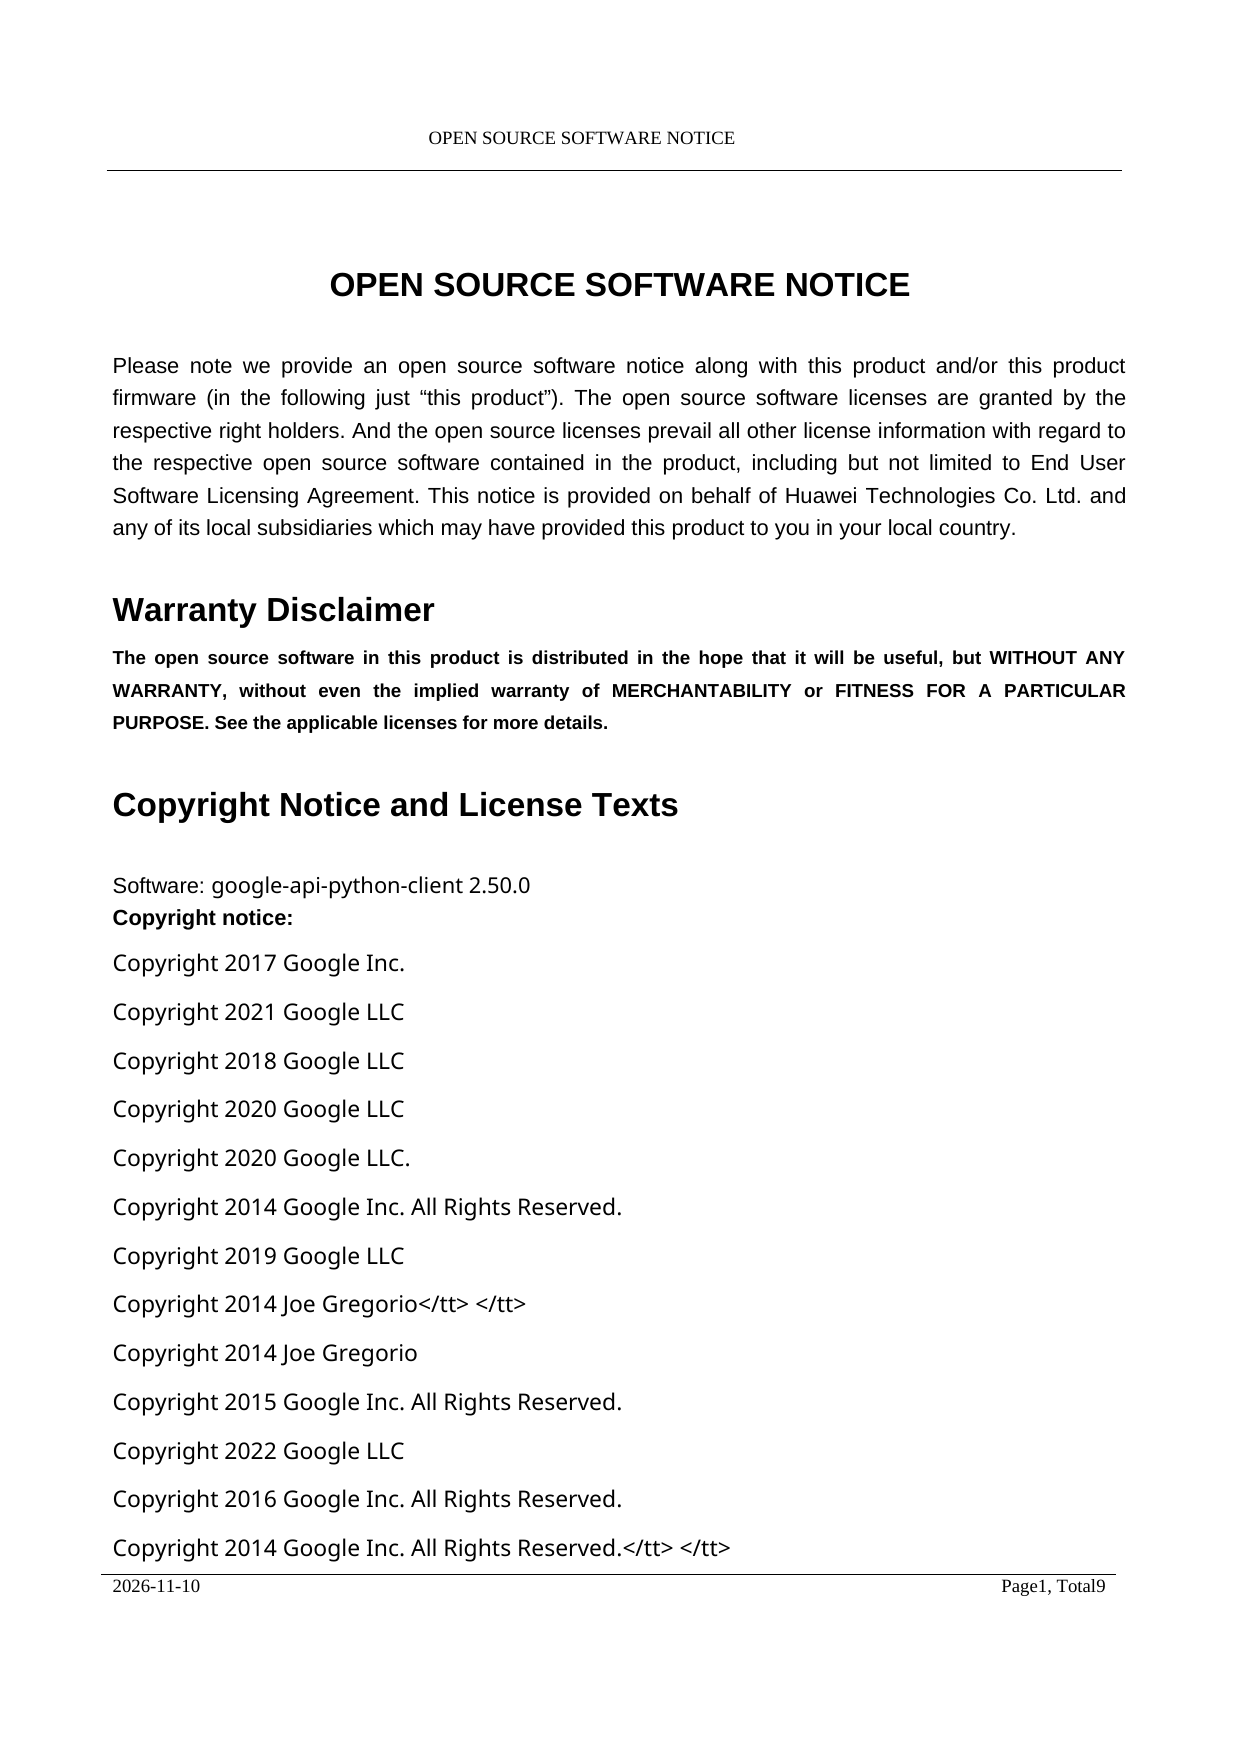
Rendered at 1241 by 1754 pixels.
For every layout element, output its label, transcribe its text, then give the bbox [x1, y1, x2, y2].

text Software: google-api-python-client 2.50.0 [112, 869, 1128, 901]
text OPEN SOURCE SOFTWARE NOTICE [112, 251, 1128, 316]
text Please note we provide an open source software notice along with this product and/or this product firmware (in the following just “this product”). The open source software licenses are granted by the respective right holders. And the open source licenses prevail all other license information with regard to the respective open source software contained in the product, including but not limited to End User Software Licensing Agreement. This notice is provided on behalf of Huawei Technologies Co. Ltd. and any of its local subsidiaries which may have provided this product to you in your local country. [112, 349, 1128, 544]
text Copyright Notice and License Texts [112, 771, 1128, 836]
text Warranty Disclaimer [112, 576, 1128, 641]
text The open source software in this product is distributed in the hope that it will be useful, but WITHOUT ANY WARRANTY, without even the implied warranty of MERCHANTABILITY or FITNESS FOR A PARTICULAR PURPOSE. See the applicable licenses for more details. [112, 641, 1128, 739]
text Copyright notice: [112, 901, 1128, 934]
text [112, 947, 1128, 1564]
